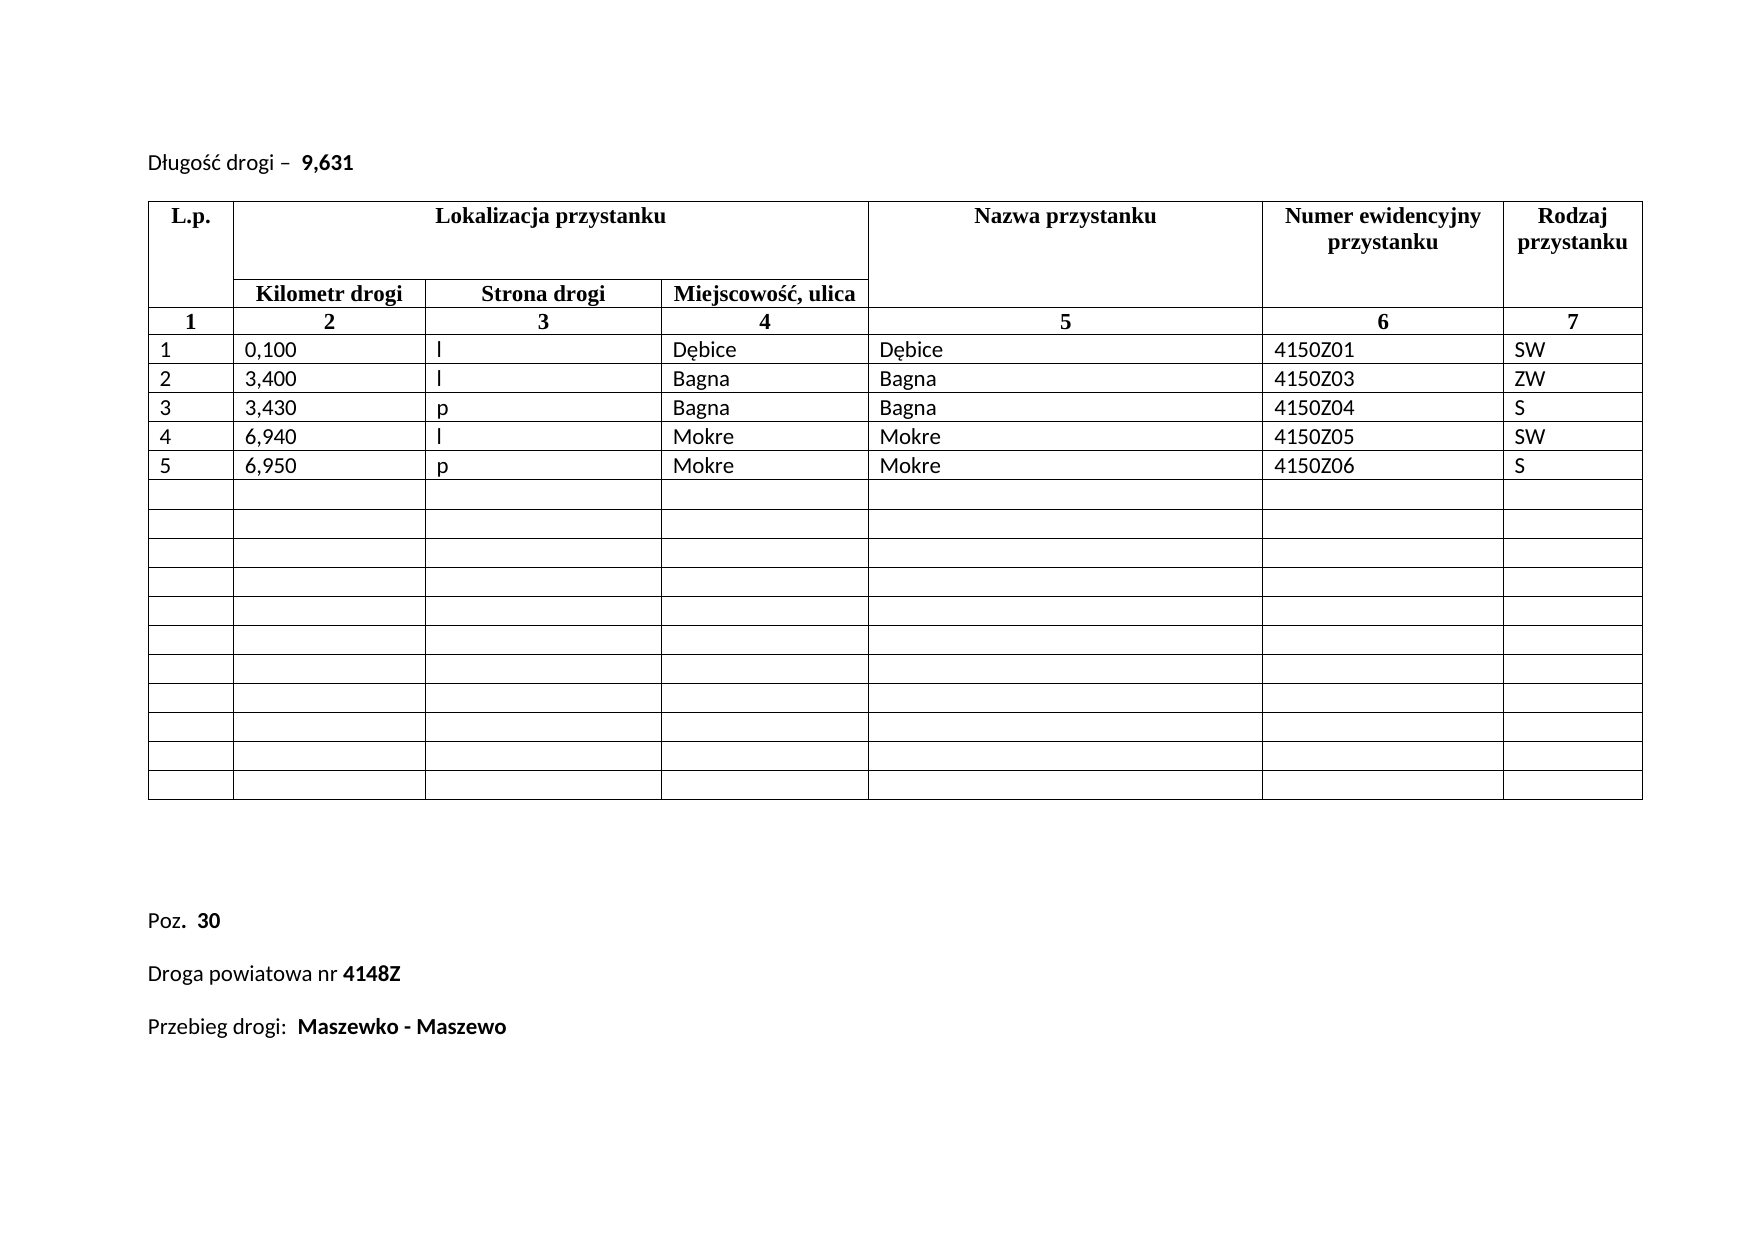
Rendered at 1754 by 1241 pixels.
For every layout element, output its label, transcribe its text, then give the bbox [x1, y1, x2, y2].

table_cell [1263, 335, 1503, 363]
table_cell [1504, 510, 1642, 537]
text Przebieg drogi: Maszewko - Maszewo [148, 1012, 1606, 1040]
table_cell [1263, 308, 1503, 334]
text Droga powiatowa nr 4148Z [148, 959, 1606, 987]
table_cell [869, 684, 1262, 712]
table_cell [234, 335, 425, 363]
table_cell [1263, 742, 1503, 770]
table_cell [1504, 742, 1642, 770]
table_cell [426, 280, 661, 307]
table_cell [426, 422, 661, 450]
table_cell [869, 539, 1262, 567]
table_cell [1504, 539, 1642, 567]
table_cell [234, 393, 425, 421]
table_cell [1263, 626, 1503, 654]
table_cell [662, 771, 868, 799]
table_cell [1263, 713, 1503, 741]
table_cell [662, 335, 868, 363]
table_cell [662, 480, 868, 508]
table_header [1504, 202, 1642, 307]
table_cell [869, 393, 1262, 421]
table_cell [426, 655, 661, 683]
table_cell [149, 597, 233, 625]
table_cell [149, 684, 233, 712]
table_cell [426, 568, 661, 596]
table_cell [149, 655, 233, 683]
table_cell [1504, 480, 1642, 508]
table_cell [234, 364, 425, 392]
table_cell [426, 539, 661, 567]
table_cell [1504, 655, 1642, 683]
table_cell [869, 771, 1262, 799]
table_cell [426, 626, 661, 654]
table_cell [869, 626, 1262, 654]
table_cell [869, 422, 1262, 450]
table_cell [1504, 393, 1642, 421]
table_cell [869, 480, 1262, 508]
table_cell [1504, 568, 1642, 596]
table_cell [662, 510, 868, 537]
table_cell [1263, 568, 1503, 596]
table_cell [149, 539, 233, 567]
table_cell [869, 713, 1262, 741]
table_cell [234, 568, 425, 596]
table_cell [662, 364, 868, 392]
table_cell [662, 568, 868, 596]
text Poz. 30 [148, 906, 1606, 934]
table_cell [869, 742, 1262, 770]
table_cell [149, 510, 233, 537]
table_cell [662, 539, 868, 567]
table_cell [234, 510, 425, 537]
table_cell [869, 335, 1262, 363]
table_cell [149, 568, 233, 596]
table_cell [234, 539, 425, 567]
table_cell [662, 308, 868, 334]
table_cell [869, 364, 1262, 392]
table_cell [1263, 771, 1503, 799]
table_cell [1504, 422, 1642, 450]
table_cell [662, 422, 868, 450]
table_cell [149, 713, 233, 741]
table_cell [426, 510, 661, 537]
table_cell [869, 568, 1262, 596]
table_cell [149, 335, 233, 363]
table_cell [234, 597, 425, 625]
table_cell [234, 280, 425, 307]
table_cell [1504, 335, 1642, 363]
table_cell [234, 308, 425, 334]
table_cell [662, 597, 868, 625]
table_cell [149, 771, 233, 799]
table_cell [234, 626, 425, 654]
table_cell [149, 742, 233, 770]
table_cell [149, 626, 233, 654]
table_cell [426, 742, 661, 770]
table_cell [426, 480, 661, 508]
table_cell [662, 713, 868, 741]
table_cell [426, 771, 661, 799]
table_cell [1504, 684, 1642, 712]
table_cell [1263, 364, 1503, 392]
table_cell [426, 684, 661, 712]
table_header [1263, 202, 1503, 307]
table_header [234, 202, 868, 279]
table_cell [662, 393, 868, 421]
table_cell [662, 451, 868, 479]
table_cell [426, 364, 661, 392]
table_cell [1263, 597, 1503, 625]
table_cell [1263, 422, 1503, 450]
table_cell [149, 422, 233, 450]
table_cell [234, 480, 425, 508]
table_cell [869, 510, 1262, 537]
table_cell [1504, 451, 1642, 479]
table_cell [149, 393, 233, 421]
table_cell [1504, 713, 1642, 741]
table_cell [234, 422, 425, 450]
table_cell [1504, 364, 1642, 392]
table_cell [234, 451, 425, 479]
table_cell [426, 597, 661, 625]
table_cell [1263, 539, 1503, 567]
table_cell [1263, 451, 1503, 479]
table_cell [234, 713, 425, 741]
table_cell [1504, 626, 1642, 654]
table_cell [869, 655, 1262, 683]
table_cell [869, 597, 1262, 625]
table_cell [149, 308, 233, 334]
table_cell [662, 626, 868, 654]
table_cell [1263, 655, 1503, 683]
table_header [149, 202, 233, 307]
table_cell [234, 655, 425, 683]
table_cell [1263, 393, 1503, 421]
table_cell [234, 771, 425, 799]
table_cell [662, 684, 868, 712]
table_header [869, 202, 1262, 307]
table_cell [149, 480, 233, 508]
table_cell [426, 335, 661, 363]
text Długość drogi – 9,631 [148, 148, 1606, 176]
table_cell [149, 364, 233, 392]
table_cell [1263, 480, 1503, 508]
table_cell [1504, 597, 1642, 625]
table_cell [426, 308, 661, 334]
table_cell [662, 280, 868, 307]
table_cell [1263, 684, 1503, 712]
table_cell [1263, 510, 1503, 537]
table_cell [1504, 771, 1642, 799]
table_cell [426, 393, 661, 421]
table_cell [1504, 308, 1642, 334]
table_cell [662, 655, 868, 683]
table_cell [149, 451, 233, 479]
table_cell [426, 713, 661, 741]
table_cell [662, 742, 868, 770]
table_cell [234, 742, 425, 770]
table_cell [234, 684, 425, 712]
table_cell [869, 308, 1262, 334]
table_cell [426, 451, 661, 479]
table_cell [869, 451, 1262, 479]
